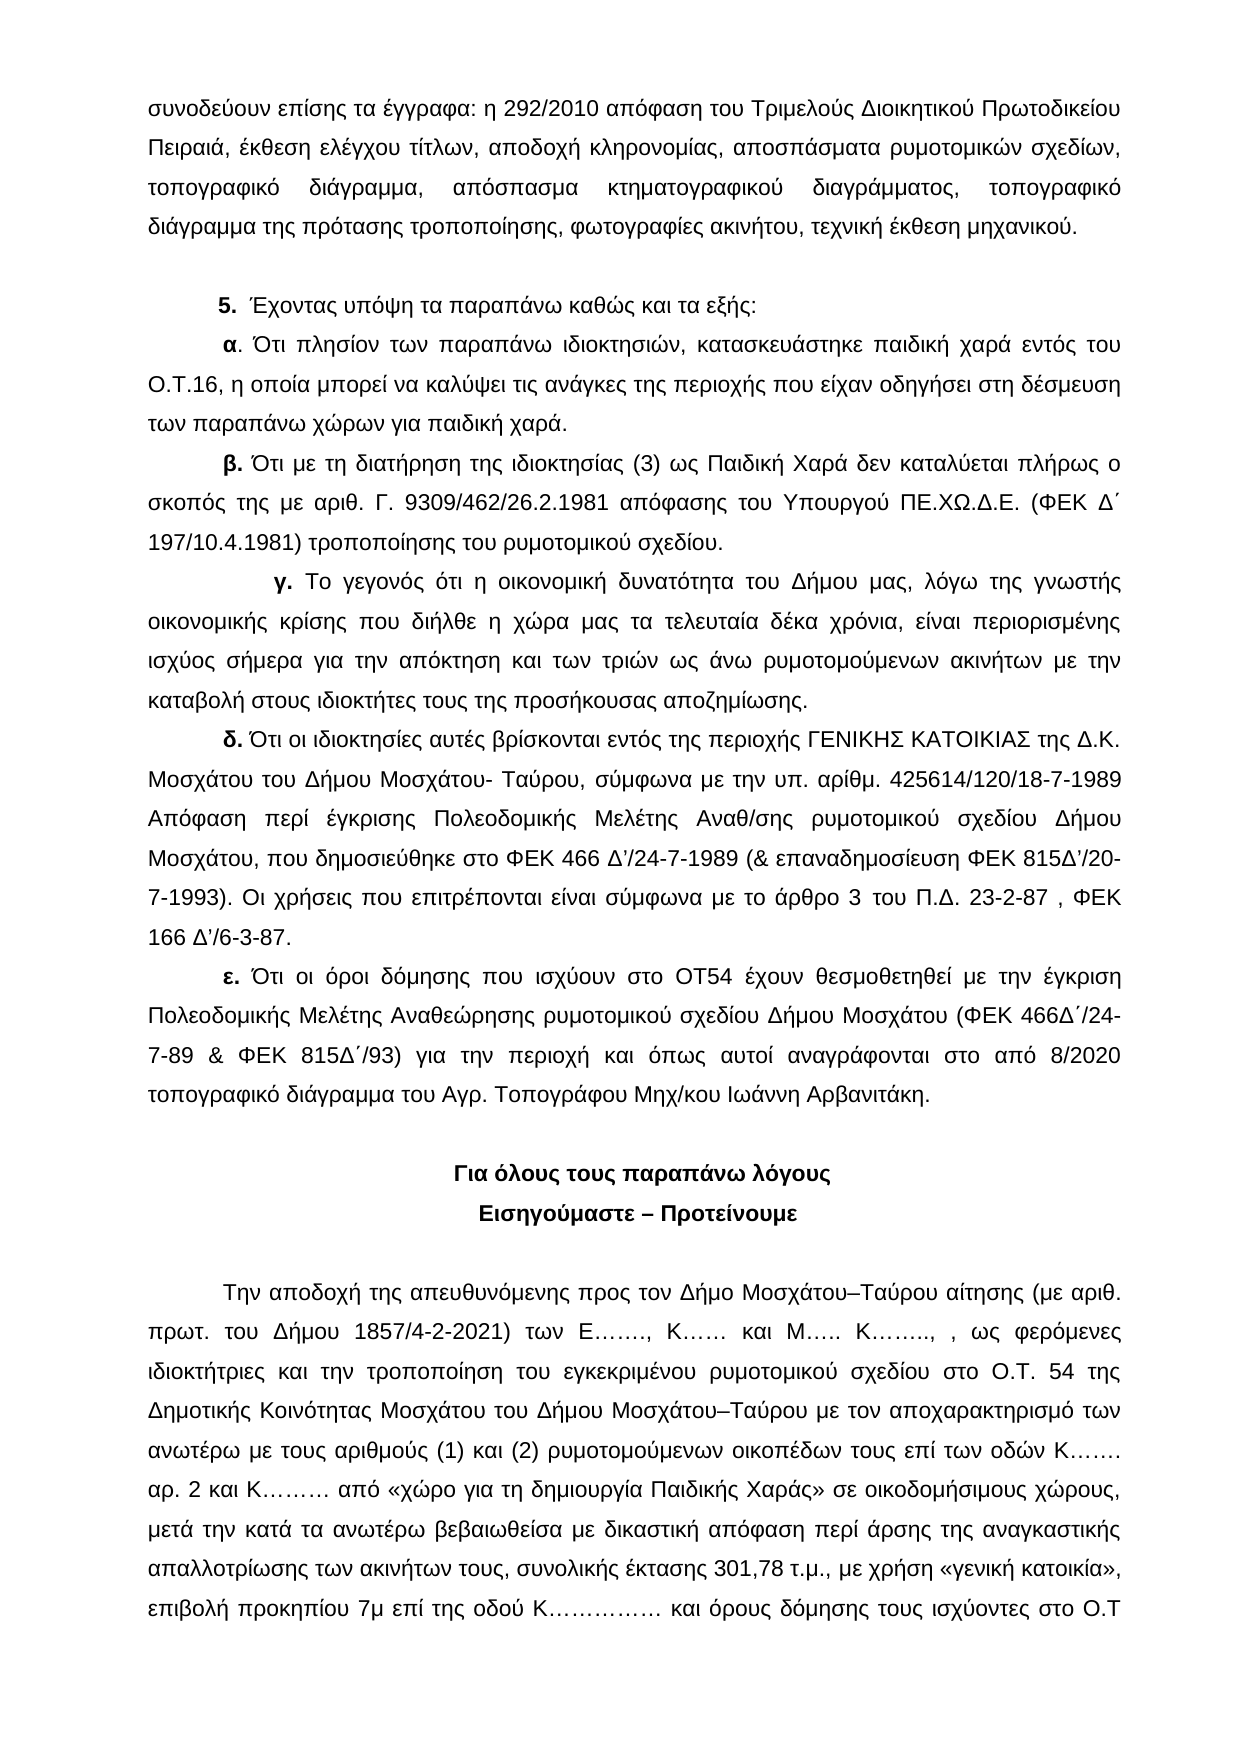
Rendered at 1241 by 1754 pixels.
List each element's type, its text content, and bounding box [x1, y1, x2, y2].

text δ. Ότι οι ιδιοκτησίες αυτές βρίσκονται εντός της περιοχής ΓΕΝΙΚΗΣ ΚΑΤΟΙΚΙΑΣ της Δ.Κ. Μοσχάτου του Δήμου Μοσχάτου- Ταύρου, σύμφωνα με την υπ. αρίθμ. 425614/120/18-7-1989 Απόφαση περί έγκρισης Πολεοδομικής Μελέτης Αναθ/σης ρυμοτομικού σχεδίου Δήμου Μοσχάτου, που δημοσιεύθηκε στο ΦΕΚ 466 Δ’/24-7-1989 (& επαναδημοσίευση ΦΕΚ 815Δ’/20-7-1993). Οι χρήσεις που επιτρέπονται είναι σύμφωνα με το άρθρο 3 του Π.Δ. 23-2-87 , ΦΕΚ 166 Δ’/6-3-87. [148, 726, 1122, 950]
text α. Ότι πλησίον των παραπάνω ιδιοκτησιών, κατασκευάστηκε παιδική χαρά εντός του Ο.Τ.16, η οποία μπορεί να καλύψει τις ανάγκες της περιοχής που είχαν οδηγήσει στη δέσμευση των παραπάνω χώρων για παιδική χαρά. [148, 331, 1122, 437]
text Εισηγούμαστε – Προτείνουμε [148, 1200, 1122, 1226]
text Για όλους τους παραπάνω λόγους [148, 1160, 1122, 1187]
text β. Ότι με τη διατήρηση της ιδιοκτησίας (3) ως Παιδική Χαρά δεν καταλύεται πλήρως ο σκοπός της με αριθ. Γ. 9309/462/26.2.1981 απόφασης του Υπουργού ΠΕ.ΧΩ.Δ.Ε. (ΦΕΚ Δ΄ 197/10.4.1981) τροποποίησης του ρυμοτομικού σχεδίου. [148, 450, 1122, 555]
text ε. Ότι οι όροι δόμησης που ισχύουν στο ΟΤ54 έχουν θεσμοθετηθεί με την έγκριση Πολεοδομικής Μελέτης Αναθεώρησης ρυμοτομικού σχεδίου Δήμου Μοσχάτου (ΦΕΚ 466Δ΄/24-7-89 & ΦΕΚ 815Δ΄/93) για την περιοχή και όπως αυτοί αναγράφονται στο από 8/2020 τοπογραφικό διάγραμμα του Αγρ. Τοπογράφου Μηχ/κου Ιωάννη Αρβανιτάκη. [148, 963, 1122, 1108]
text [148, 94, 1122, 239]
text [148, 1279, 1122, 1621]
text 5. Έχοντας υπόψη τα παραπάνω καθώς και τα εξής: [148, 292, 1122, 318]
text γ. Το γεγονός ότι η οικονομική δυνατότητα του Δήμου μας, λόγω της γνωστής οικονομικής κρίσης που διήλθε η χώρα μας τα τελευταία δέκα χρόνια, είναι περιορισμένης ισχύος σήμερα για την απόκτηση και των τριών ως άνω ρυμοτομούμενων ακινήτων με την καταβολή στους ιδιοκτήτες τους της προσήκουσας αποζημίωσης. [148, 568, 1122, 713]
